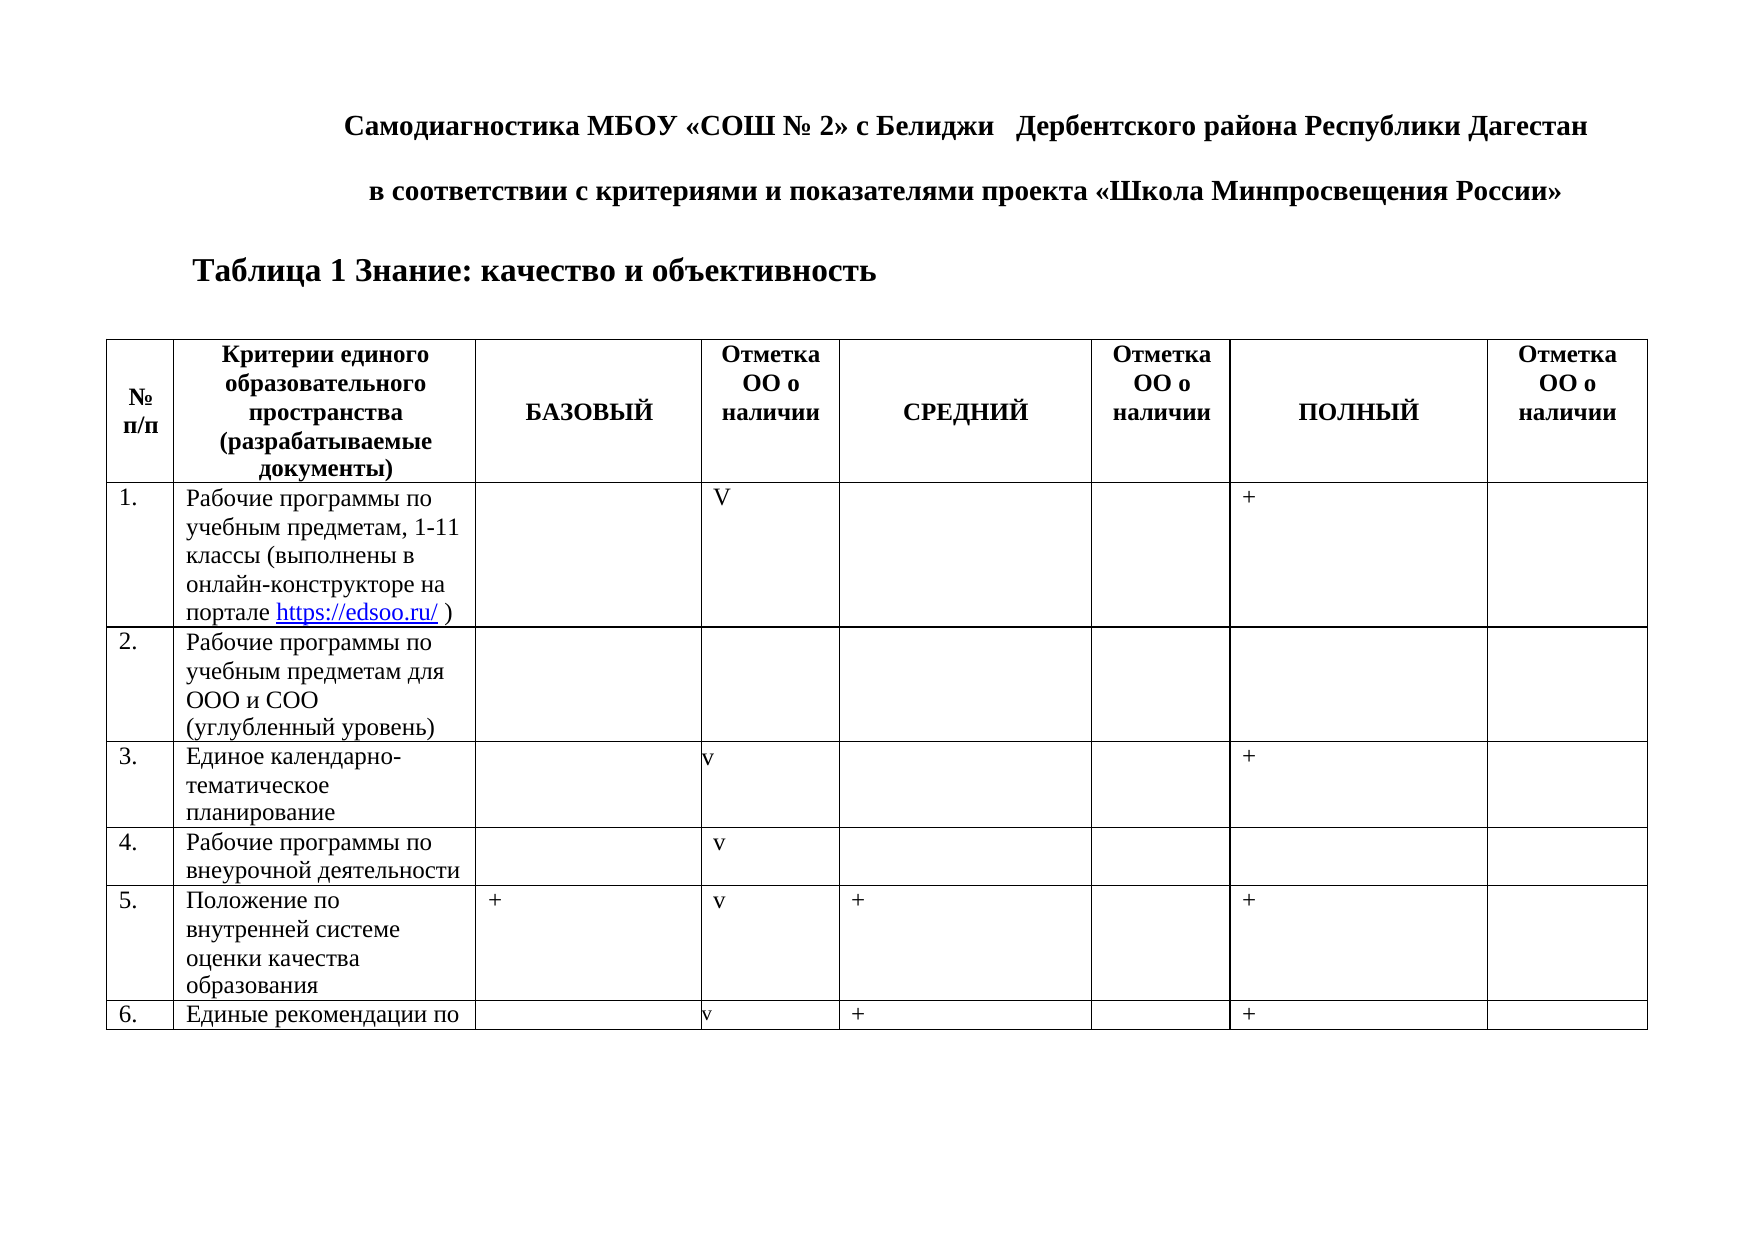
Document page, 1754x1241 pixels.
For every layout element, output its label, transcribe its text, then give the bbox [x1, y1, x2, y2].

table_header Отметка ОО о наличии [1092, 340, 1229, 482]
table_cell Положение по внутренней системе оценки качества образования [174, 886, 475, 1000]
table_cell v [702, 828, 839, 884]
table_cell 6. [107, 1001, 173, 1028]
table_cell [840, 828, 1091, 884]
table_cell [1231, 628, 1487, 741]
table_cell + [840, 1001, 1091, 1028]
table_cell + [1231, 886, 1487, 1000]
table_cell [1092, 742, 1229, 827]
table_header Отметка ОО о наличии [702, 340, 839, 482]
table_cell [1488, 628, 1647, 741]
table_cell [1488, 886, 1647, 1000]
table_cell v [702, 742, 839, 827]
table_cell + [1231, 483, 1487, 626]
table_cell Единые рекомендации по [174, 1001, 475, 1028]
table_cell [1092, 828, 1229, 884]
table_header № п/п [107, 340, 173, 482]
table_cell 3. [107, 742, 173, 827]
table_cell [702, 628, 839, 741]
table_cell [1231, 828, 1487, 884]
table_cell [476, 1001, 701, 1028]
table_cell v [702, 886, 839, 1000]
table_cell Рабочие программы по учебным предметам для ООО и СОО (углубленный уровень) [174, 628, 475, 741]
table_cell 1. [107, 483, 173, 626]
table_cell [1488, 1001, 1647, 1028]
table_cell 4. [107, 828, 173, 884]
table_cell 5. [107, 886, 173, 1000]
table_cell [476, 483, 701, 626]
table_header Критерии единого образовательного пространства (разрабатываемые документы) [174, 340, 475, 482]
table_cell + [476, 886, 701, 1000]
table_cell Единое календарно- тематическое планирование [174, 742, 475, 827]
table_cell + [1231, 742, 1487, 827]
table_cell [1092, 1001, 1229, 1028]
text Самодиагностика МБОУ «СОШ № 2» с Белиджи Дербентского района Республики Дагестан [217, 108, 1714, 141]
table_cell [840, 483, 1091, 626]
text Таблица 1 Знание: качество и объективность [192, 250, 1714, 288]
table_header СРЕДНИЙ [840, 340, 1091, 482]
table_cell [1092, 483, 1229, 626]
table_cell 2. [107, 628, 173, 741]
table_cell Рабочие программы по учебным предметам, 1-11 классы (выполнены в онлайн-конструкторе на портале https://edsoo.ru/ ) [174, 483, 475, 626]
table_cell [476, 628, 701, 741]
table_header ПОЛНЫЙ [1231, 340, 1487, 482]
table_cell [1488, 483, 1647, 626]
table_cell Рабочие программы по внеурочной деятельности [174, 828, 475, 884]
table_cell + [1231, 1001, 1487, 1028]
table_header Отметка ОО о наличии [1488, 340, 1647, 482]
text в соответствии с критериями и показателями проекта «Школа Минпросвещения России» [217, 173, 1714, 206]
table_cell [840, 742, 1091, 827]
table_cell [1092, 628, 1229, 741]
table_cell V [702, 483, 839, 626]
table_cell + [840, 886, 1091, 1000]
table_cell [476, 828, 701, 884]
table_cell [1092, 886, 1229, 1000]
table_cell [476, 742, 701, 827]
table_cell [1488, 742, 1647, 827]
table_cell [840, 628, 1091, 741]
table_header БАЗОВЫЙ [476, 340, 701, 482]
table_cell [1488, 828, 1647, 884]
table_cell v [702, 1001, 839, 1028]
